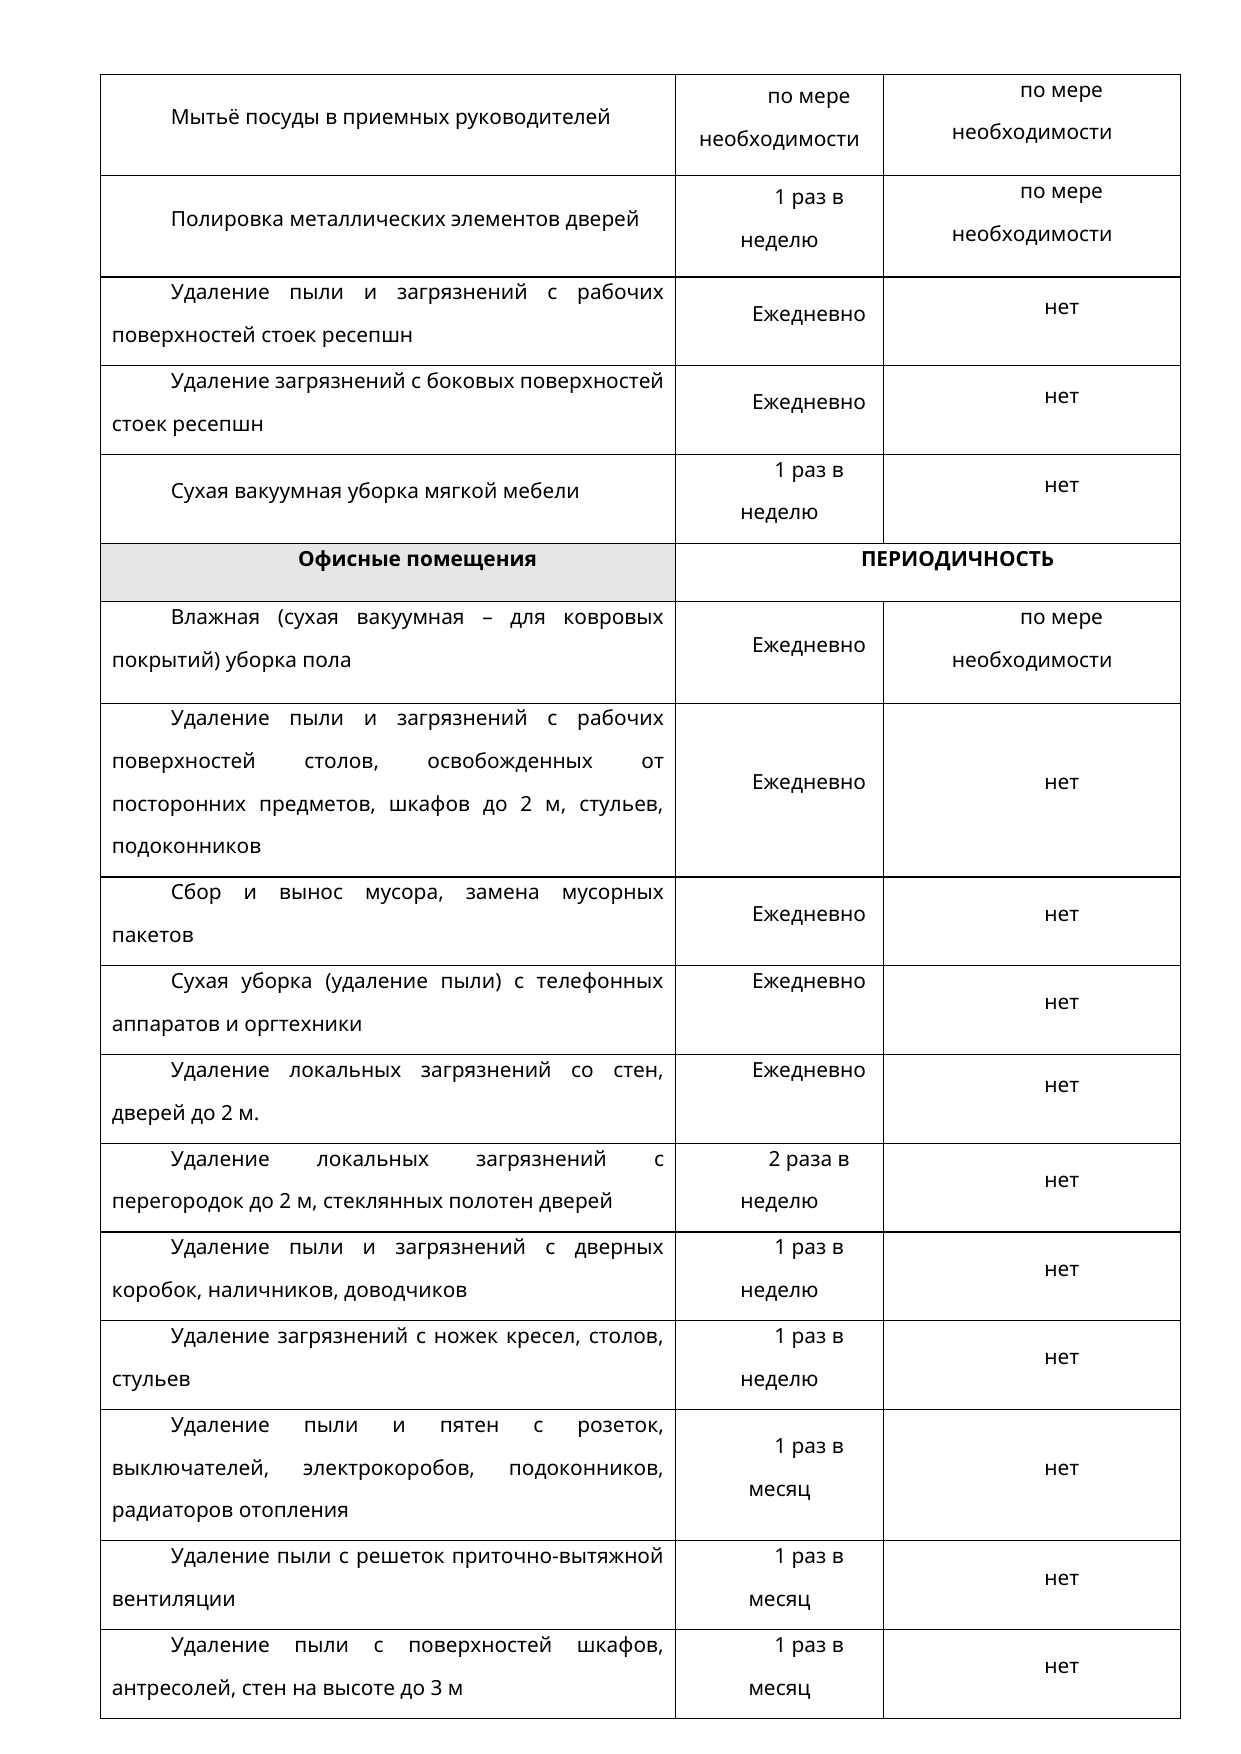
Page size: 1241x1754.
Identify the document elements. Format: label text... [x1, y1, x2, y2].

table_cell Сухая уборка (удаление пыли) с телефонных аппаратов и оргтехники [101, 966, 675, 1054]
table_cell Ежедневно [676, 1055, 883, 1143]
table_cell нет [884, 455, 1180, 543]
table_cell 1 раз в неделю [676, 1321, 883, 1409]
table_cell по мере необходимости [676, 75, 883, 175]
table_cell Ежедневно [676, 704, 883, 876]
table_cell Удаление пыли и пятен с розеток, выключателей, электрокоробов, подоконников, радиаторов отопления [101, 1410, 675, 1540]
table_cell нет [884, 1321, 1180, 1409]
table_cell нет [884, 1055, 1180, 1143]
table_cell Удаление загрязнений с боковых поверхностей стоек ресепшн [101, 366, 675, 454]
table_cell Мытьё посуды в приемных руководителей [101, 75, 675, 175]
table_cell нет [884, 966, 1180, 1054]
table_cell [884, 75, 1180, 175]
table_cell 1 раз в месяц [676, 1541, 883, 1629]
table_cell Удаление локальных загрязнений со стен, дверей до 2 м. [101, 1055, 675, 1143]
table_cell Офисные помещения [101, 544, 675, 601]
table_cell Удаление пыли и загрязнений с дверных коробок, наличников, доводчиков [101, 1233, 675, 1320]
table_cell Удаление локальных загрязнений с перегородок до 2 м, стеклянных полотен дверей [101, 1144, 675, 1231]
table_cell нет [884, 1541, 1180, 1629]
table_cell 1 раз в месяц [676, 1410, 883, 1540]
table_cell нет [884, 1233, 1180, 1320]
table_cell 1 раз в месяц [676, 1630, 883, 1718]
table_cell по мере необходимости [884, 176, 1180, 276]
table_cell ПЕРИОДИЧНОСТЬ [676, 544, 1180, 601]
table_cell 1 раз в неделю [676, 1233, 883, 1320]
table_cell Ежедневно [676, 878, 883, 965]
table_cell Ежедневно [676, 966, 883, 1054]
table_cell нет [884, 1144, 1180, 1231]
table_cell 1 раз в неделю [676, 176, 883, 276]
table_cell Удаление пыли с решеток приточно-вытяжной вентиляции [101, 1541, 675, 1629]
table_cell нет [884, 366, 1180, 454]
table_cell 1 раз в неделю [676, 455, 883, 543]
table_cell нет [884, 1410, 1180, 1540]
table_cell Сухая вакуумная уборка мягкой мебели [101, 455, 675, 543]
table_cell нет [884, 278, 1180, 365]
table_cell Сбор и вынос мусора, замена мусорных пакетов [101, 878, 675, 965]
table_cell по мере необходимости [884, 602, 1180, 702]
table_cell Удаление пыли с поверхностей шкафов, антресолей, стен на высоте до 3 м [101, 1630, 675, 1718]
table_cell Ежедневно [676, 602, 883, 702]
table_cell Удаление загрязнений с ножек кресел, столов, стульев [101, 1321, 675, 1409]
table_cell нет [884, 1630, 1180, 1718]
table_cell нет [884, 878, 1180, 965]
table_cell 2 раза в неделю [676, 1144, 883, 1231]
table_cell Удаление пыли и загрязнений с рабочих поверхностей столов, освобожденных от посторонних предметов, шкафов до 2 м, стульев, подоконников [101, 704, 675, 876]
table_cell Ежедневно [676, 278, 883, 365]
table_cell Ежедневно [676, 366, 883, 454]
table_cell Влажная (сухая вакуумная – для ковровых покрытий) уборка пола [101, 602, 675, 702]
table_cell Полировка металлических элементов дверей [101, 176, 675, 276]
table_cell нет [884, 704, 1180, 876]
table_cell Удаление пыли и загрязнений с рабочих поверхностей стоек ресепшн [101, 278, 675, 365]
